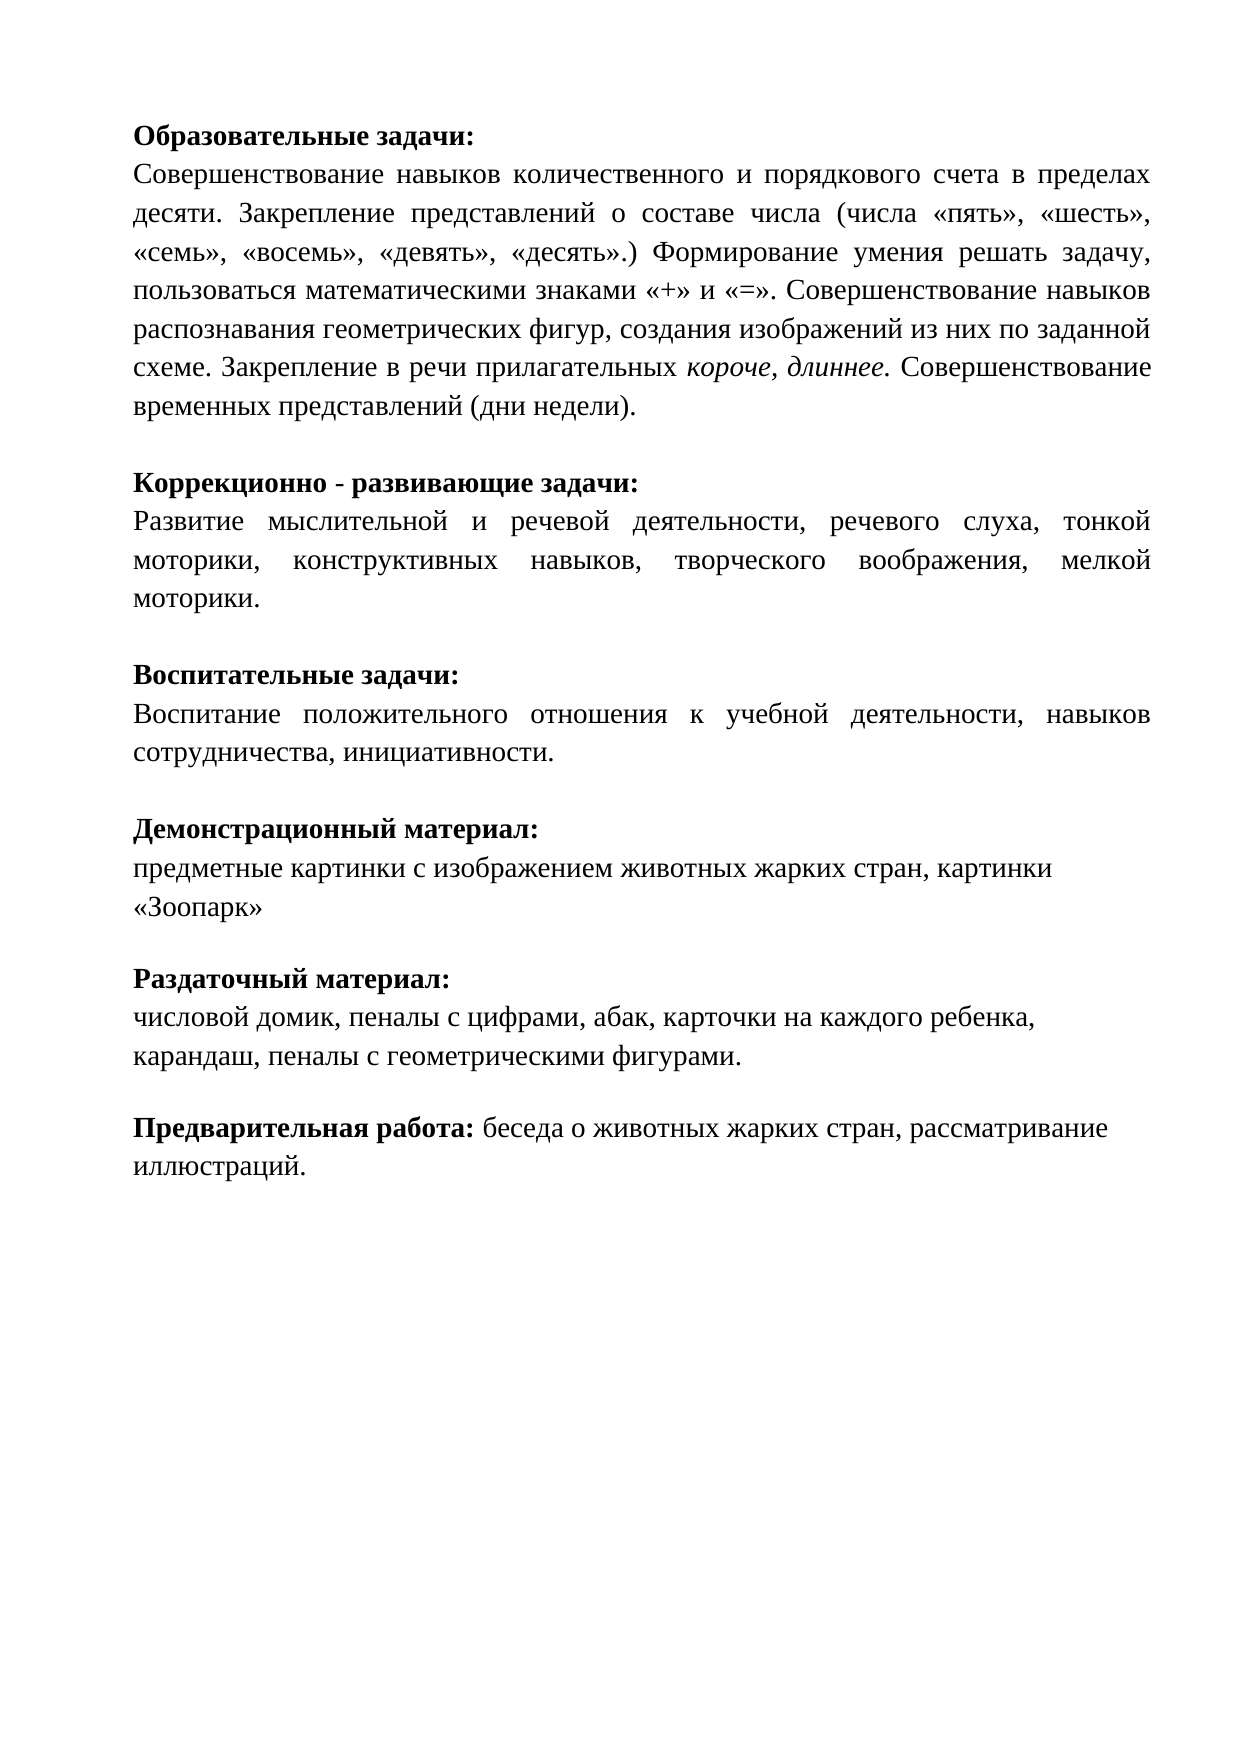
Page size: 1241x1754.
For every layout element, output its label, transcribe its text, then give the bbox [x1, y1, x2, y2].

text числовой домик, пеналы с цифрами, абак, карточки на каждого ребенка, карандаш, пеналы с геометрическими фигурами. [133, 999, 1152, 1071]
text Образовательные задачи: [133, 118, 1152, 152]
text Совершенствование навыков количественного и порядкового счета в пределах десяти. Закрепление представлений о составе числа (числа «пять», «шесть», «семь», «восемь», «девять», «десять».) Формирование умения решать задачу, пользоваться математическими знаками «+» и «=». Совершенствование навыков распознавания геометрических фигур, создания изображений из них по заданной схеме. Закрепление в речи прилагательных короче, длиннее. Совершенствование временных представлений (дни недели). [133, 157, 1152, 421]
text Коррекционно - развивающие задачи: [133, 465, 1152, 498]
text Раздаточный материал: [133, 961, 1152, 994]
text Демонстрационный материал: [133, 812, 1152, 845]
text Предварительная работа: беседа о животных жарких стран, рассматривание иллюстраций. [133, 1110, 1152, 1182]
text Воспитательные задачи: [133, 657, 1152, 691]
text Развитие мыслительной и речевой деятельности, речевого слуха, тонкой моторики, конструктивных навыков, творческого воображения, мелкой моторики. [133, 503, 1152, 614]
text Воспитание положительного отношения к учебной деятельности, навыков сотрудничества, инициативности. [133, 696, 1152, 768]
text предметные картинки с изображением животных жарких стран, картинки «Зоопарк» [133, 850, 1152, 922]
